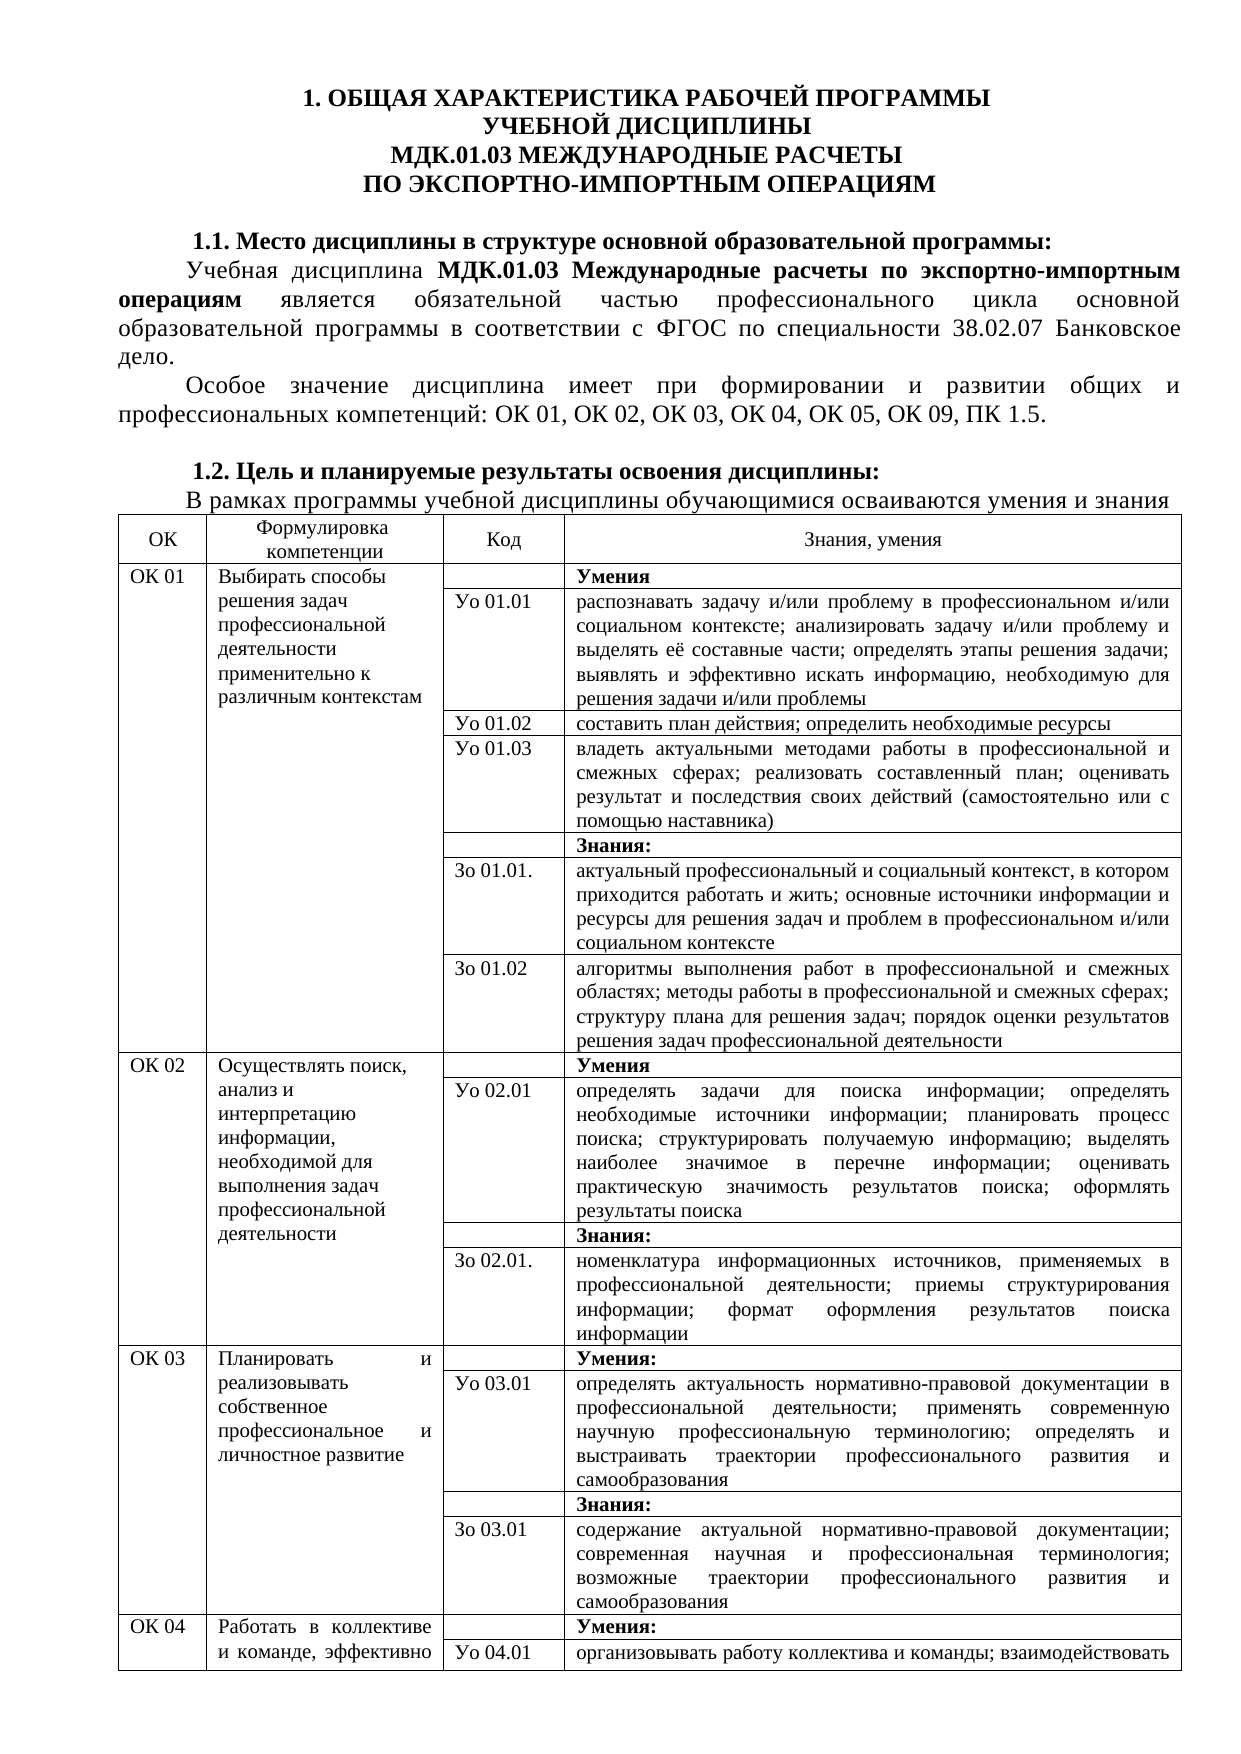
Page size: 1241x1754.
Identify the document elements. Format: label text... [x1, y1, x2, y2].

table_header ОК [119, 515, 206, 563]
table_cell алгоритмы выполнения работ в профессиональной и смежных областях; методы работы в профессиональной и смежных сферах; структуру плана для решения задач; порядок оценки результатов решения задач профессиональной деятельности [565, 955, 1181, 1052]
table_cell актуальный профессиональный и социальный контекст, в котором приходится работать и жить; основные источники информации и ресурсы для решения задач и проблем в профессиональном и/или социальном контексте [565, 858, 1181, 954]
text 1.1. Место дисциплины в структуре основной образовательной программы: [118, 226, 1181, 255]
table_cell ОК 03 [119, 1346, 206, 1613]
table_cell Работать в коллективе и команде, эффективно взаимодействовать с коллегами, руководством, клиентами [207, 1615, 443, 1670]
table_cell определять задачи для поиска информации; определять необходимые источники информации; планировать процесс поиска; структурировать получаемую информацию; выделять наиболее значимое в перечне информации; оценивать практическую значимость результатов поиска; оформлять результаты поиска [565, 1078, 1181, 1222]
table_cell ОК 04 [119, 1615, 206, 1670]
table_header Знания, умения [565, 515, 1181, 563]
table_cell Знания: [565, 833, 1181, 857]
table_cell [444, 564, 564, 588]
table_cell Умения [565, 1053, 1181, 1077]
table_cell номенклатура информационных источников, применяемых в профессиональной деятельности; приемы структурирования информации; формат оформления результатов поиска информации [565, 1248, 1181, 1344]
text 1. ОБЩАЯ ХАРАКТЕРИСТИКА РАБОЧЕЙ ПРОГРАММЫ УЧЕБНОЙ ДИСЦИПЛИНЫ МДК.01.03 МЕЖДУНАРОДНЫЕ РАСЧЕТЫ ПО ЭКСПОРТНО-ИМПОРТНЫМ ОПЕРАЦИЯМ [118, 83, 1181, 198]
table_cell распознавать задачу и/или проблему в профессиональном и/или социальном контексте; анализировать задачу и/или проблему и выделять её составные части; определять этапы решения задачи; выявлять и эффективно искать информацию, необходимую для решения задачи и/или проблемы [565, 589, 1181, 709]
table_cell Уо 01.01 [444, 589, 564, 709]
table_cell Уо 02.01 [444, 1078, 564, 1222]
table_header Код [444, 515, 564, 563]
table_cell ОК 01 [119, 564, 206, 1052]
text 1.2. Цель и планируемые результаты освоения дисциплины: [118, 456, 1181, 485]
table_cell ОК 02 [119, 1053, 206, 1344]
table_cell Выбирать способы решения задач профессиональной деятельности применительно к различным контекстам [207, 564, 443, 1052]
table_cell Уо 04.01 [444, 1640, 564, 1670]
table_cell определять актуальность нормативно-правовой документации в профессиональной деятельности; применять современную научную профессиональную терминологию; определять и выстраивать траектории профессионального развития и самообразования [565, 1371, 1181, 1491]
table_cell Умения: [565, 1615, 1181, 1638]
table_cell Уо 01.03 [444, 736, 564, 832]
table_cell Зо 02.01. [444, 1248, 564, 1344]
table_cell составить план действия; определить необходимые ресурсы [565, 711, 1181, 735]
table_cell Уо 03.01 [444, 1371, 564, 1491]
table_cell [565, 1640, 1181, 1670]
table_cell Планировать и реализовывать собственное профессиональное и личностное развитие [207, 1346, 443, 1613]
table_cell Зо 01.01. [444, 858, 564, 954]
text Особое значение дисциплина имеет при формировании и развитии общих и профессиональных компетенций: ОК 01, ОК 02, ОК 03, ОК 04, ОК 05, ОК 09, ПК 1.5. [118, 370, 1181, 428]
text В рамках программы учебной дисциплины обучающимися осваиваются умения и знания [118, 485, 1181, 514]
table_header Формулировка компетенции [207, 515, 443, 563]
table_cell [444, 1346, 564, 1370]
table_cell Умения: [565, 1346, 1181, 1370]
table_cell [444, 1223, 564, 1247]
text Учебная дисциплина МДК.01.03 Международные расчеты по экспортно-импортным операциям является обязательной частью профессионального цикла основной образовательной программы в соответствии с ФГОС по специальности 38.02.07 Банковское дело. [118, 255, 1181, 370]
table_cell [444, 1492, 564, 1516]
table_cell содержание актуальной нормативно-правовой документации; современная научная и профессиональная терминология; возможные траектории профессионального развития и самообразования [565, 1517, 1181, 1613]
table_cell Уо 01.02 [444, 711, 564, 735]
table_cell Зо 01.02 [444, 955, 564, 1052]
table_cell Знания: [565, 1223, 1181, 1247]
table_cell [444, 1615, 564, 1638]
table_cell владеть актуальными методами работы в профессиональной и смежных сферах; реализовать составленный план; оценивать результат и последствия своих действий (самостоятельно или с помощью наставника) [565, 736, 1181, 832]
table_cell Зо 03.01 [444, 1517, 564, 1613]
table_cell [444, 1053, 564, 1077]
table_cell Умения [565, 564, 1181, 588]
table_cell Знания: [565, 1492, 1181, 1516]
table_cell Осуществлять поиск, анализ и интерпретацию информации, необходимой для выполнения задач профессиональной деятельности [207, 1053, 443, 1344]
table_cell [444, 833, 564, 857]
